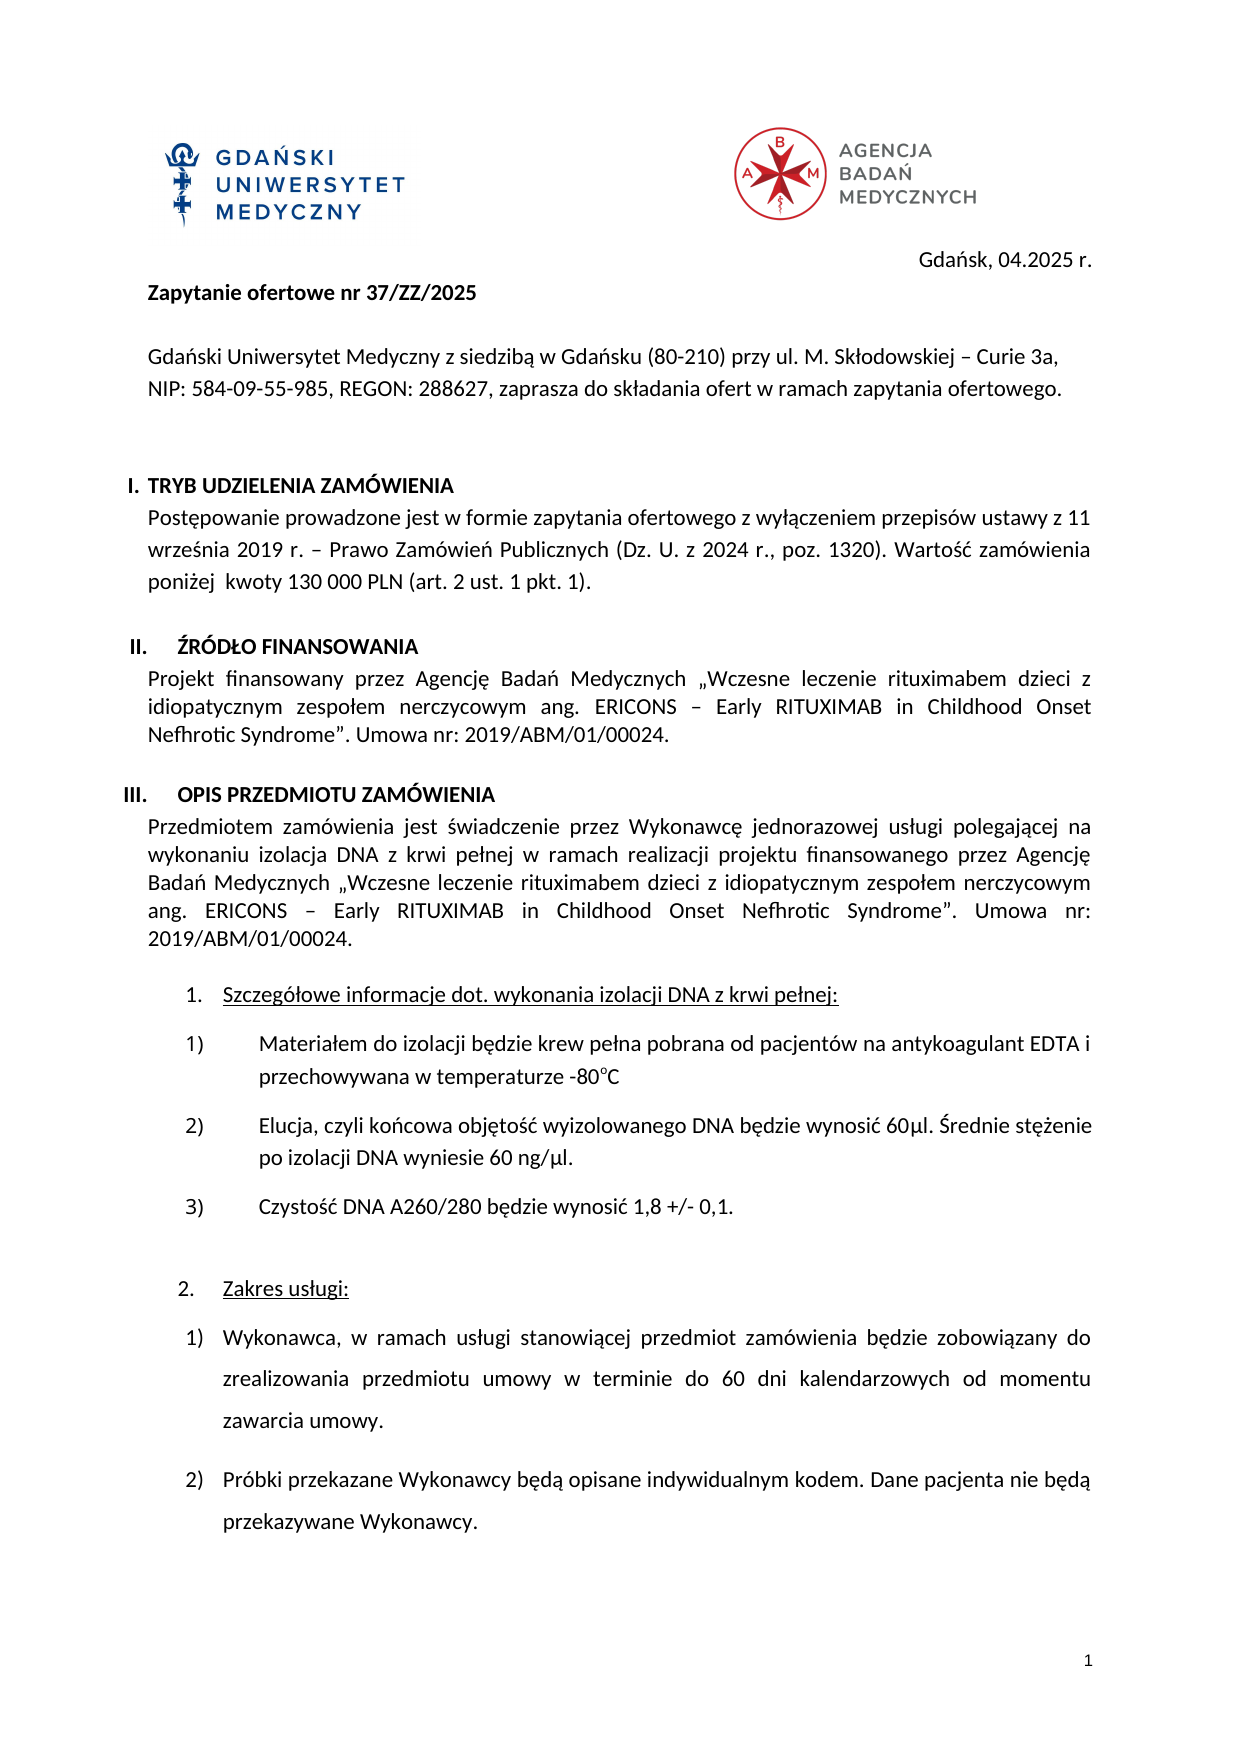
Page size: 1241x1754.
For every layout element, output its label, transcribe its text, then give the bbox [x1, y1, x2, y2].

list Materiałem do izolacji będzie krew pełna pobrana od pacjentów na antykoagulant EDTA i przechowywana w temperaturze -80oC [185, 1029, 1093, 1090]
list Próbki przekazane Wykonawcy będą opisane indywidualnym kodem. Dane pacjenta nie będą przekazywane Wykonawcy. [185, 1465, 1093, 1535]
text Zapytanie ofertowe nr 37/ZZ/2025 [148, 278, 1093, 306]
list Szczegółowe informacje dot. wykonania izolacji DNA z krwi pełnej: [185, 981, 1093, 1008]
list ŹRÓDŁO FINANSOWANIA [148, 632, 1093, 660]
text Projekt finansowany przez Agencję Badań Medycznych „Wczesne leczenie rituximabem dzieci z idiopatycznym zespołem nerczycowym ang. ERICONS – Early RITUXIMAB in Childhood Onset Nefhrotic Syndrome”. Umowa nr: 2019/ABM/01/00024. [148, 664, 1093, 748]
list Zakres usługi: [177, 1274, 1093, 1302]
text Przedmiotem zamówienia jest świadczenie przez Wykonawcę jednorazowej usługi polegającej na wykonaniu izolacja DNA z krwi pełnej w ramach realizacji projektu finansowanego przez Agencję Badań Medycznych „Wczesne leczenie rituximabem dzieci z idiopatycznym zespołem nerczycowym ang. ERICONS – Early RITUXIMAB in Childhood Onset Nefhrotic Syndrome”. Umowa nr: 2019/ABM/01/00024. [148, 812, 1093, 952]
picture [147, 125, 422, 246]
text Gdańsk, 04.2025 r. [148, 246, 1093, 273]
list OPIS PRZEDMIOTU ZAMÓWIENIA [148, 780, 1093, 808]
list Czystość DNA A260/280 będzie wynosić 1,8 +/- 0,1. [185, 1192, 1093, 1221]
picture [721, 101, 986, 246]
text Postępowanie prowadzone jest w formie zapytania ofertowego z wyłączeniem przepisów ustawy z 11 września 2019 r. – Prawo Zamówień Publicznych (Dz. U. z 2024 r., poz. 1320). Wartość zamówienia poniżej kwoty 130 000 PLN (art. 2 ust. 1 pkt. 1). [148, 503, 1093, 595]
text Gdański Uniwersytet Medyczny z siedzibą w Gdańsku (80-210) przy ul. M. Skłodowskiej – Curie 3a, NIP: 584-09-55-985, REGON: 288627, zaprasza do składania ofert w ramach zapytania ofertowego. [148, 342, 1093, 402]
list TRYB UDZIELENIA ZAMÓWIENIA [140, 471, 1093, 499]
list Elucja, czyli końcowa objętość wyizolowanego DNA będzie wynosić 60µl. Średnie stężenie po izolacji DNA wyniesie 60 ng/µl. [185, 1111, 1093, 1171]
list Wykonawca, w ramach usługi stanowiącej przedmiot zamówienia będzie zobowiązany do zrealizowania przedmiotu umowy w terminie do 60 dni kalendarzowych od momentu zawarcia umowy. [185, 1323, 1093, 1434]
